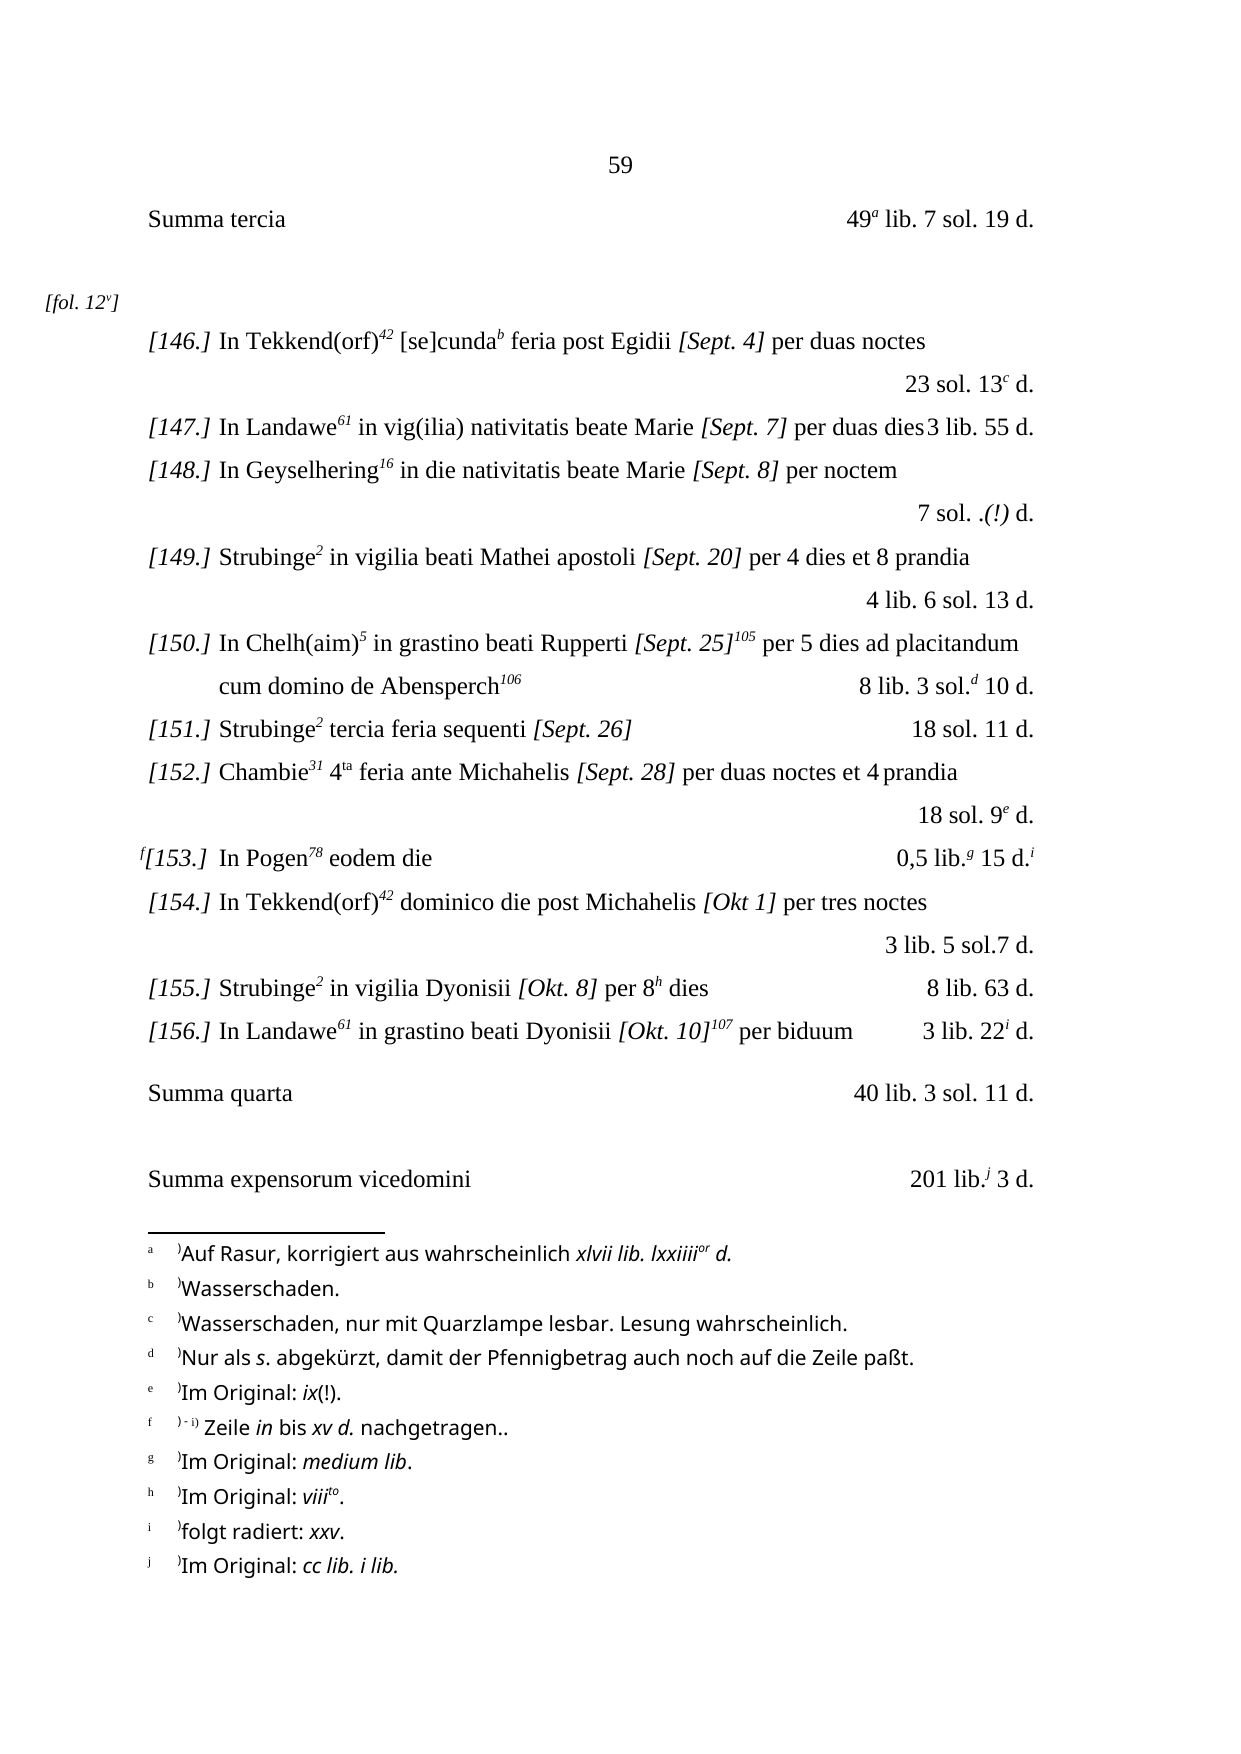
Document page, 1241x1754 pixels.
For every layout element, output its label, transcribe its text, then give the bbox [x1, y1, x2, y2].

text [153.] In Pogen78 eodem die 0,5 lib. 15 d.i [140, 843, 1099, 872]
text 3 lib. 5 sol.7 d. [148, 930, 1099, 958]
text [151.] Strubinge2 tercia feria sequenti [Sept. 26] 18 sol. 11 d. [148, 714, 1092, 743]
text [152.] Chambie31 4ta feria ante Michahelis [Sept. 28] per duas noctes et 4 prandia [148, 757, 1022, 786]
text Summa expensorum vicedomini 201 lib. 3 d. [148, 1164, 1099, 1193]
text [fol. 12v] [44, 290, 1092, 314]
text [155.] Strubinge2 in vigilia Dyonisii [Okt. 8] per 8 dies 8 lib. 63 d. [148, 973, 1099, 1002]
text 7 sol. .(!) d. [148, 498, 1092, 527]
text 4 lib. 6 sol. 13 d. [148, 585, 1092, 613]
text 23 sol. 13 d. [148, 369, 1092, 398]
text [147.] In Landawe61 in vig(ilia) nativitatis beate Marie [Sept. 7] per duas dies 3 lib. 55 d. [148, 412, 1022, 441]
text [150.] In Chelh(aim)5 in grastino beati Rupperti [Sept. 25] per 5 dies ad placitandum cum domino de Abensperch 8 lib. 3 sol. 10 d. [148, 628, 1022, 700]
text 18 sol. 9 d. [148, 800, 1092, 829]
text [149.] Strubinge2 in vigilia beati Mathei apostoli [Sept. 20] per 4 dies et 8 prandia [148, 542, 1022, 570]
text [148.] In Geyselhering16 in die nativitatis beate Marie [Sept. 8] per noctem [148, 455, 1022, 484]
text Summa tercia 49 lib. 7 sol. 19 d. [148, 204, 1092, 232]
text [156.] In Landawe61 in grastino beati Dyonisii [Okt. 10] per biduum 3 lib. 22 d. [148, 1016, 1099, 1045]
text [154.] In Tekkend(orf)42 dominico die post Michahelis [Okt 1] per tres noctes [148, 887, 1099, 915]
text Summa quarta 40 lib. 3 sol. 11 d. [148, 1078, 1099, 1107]
text [146.] In Tekkend(orf)42 [se]cunda feria post Egidii [Sept. 4] per duas noctes [148, 326, 1022, 355]
